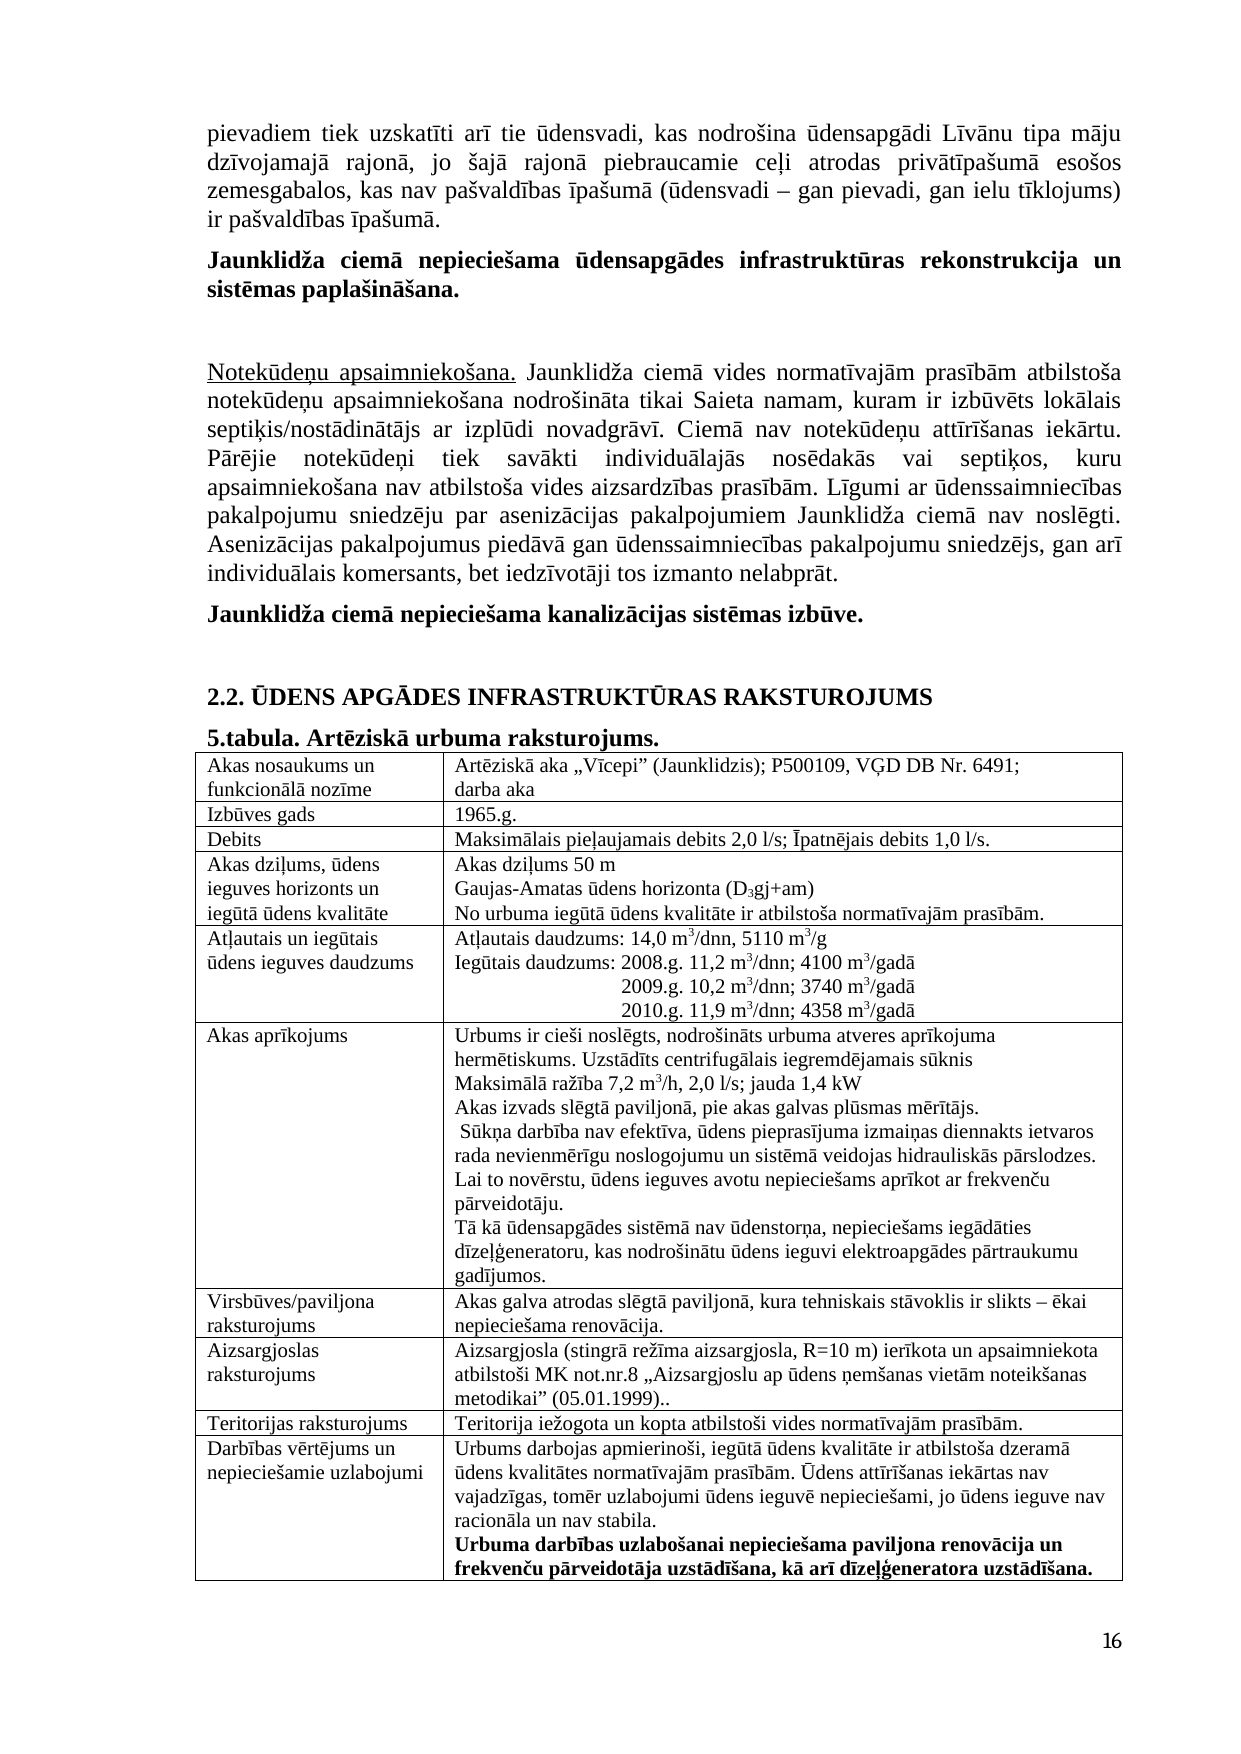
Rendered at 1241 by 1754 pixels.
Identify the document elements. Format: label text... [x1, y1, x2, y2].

table_cell Debits [196, 827, 443, 851]
table_cell Aizsargjoslas raksturojums [196, 1338, 443, 1410]
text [207, 118, 1122, 233]
table_cell 1965.g. [444, 802, 1122, 826]
table_cell Izbūves gads [196, 802, 443, 826]
text Notekūdeņu apsaimniekošana. Jaunklidža ciemā vides normatīvajām prasībām atbilstoša notekūdeņu apsaimniekošana nodrošināta tikai Saieta namam, kuram ir izbūvēts lokālais septiķis/nostādinātājs ar izplūdi novadgrāvī. Ciemā nav notekūdeņu attīrīšanas iekārtu. Pārējie notekūdeņi tiek savākti individuālajās nosēdakās vai septiķos, kuru apsaimniekošana nav atbilstoša vides aizsardzības prasībām. Līgumi ar ūdenssaimniecības pakalpojumu sniedzēju par asenizācijas pakalpojumiem Jaunklidža ciemā nav noslēgti. Asenizācijas pakalpojumus piedāvā gan ūdenssaimniecības pakalpojumu sniedzējs, gan arī individuālais komersants, bet iedzīvotāji tos izmanto nelabprāt. [207, 357, 1122, 587]
table_cell Maksimālais pieļaujamais debits 2,0 l/s; Īpatnējais debits 1,0 l/s. [444, 827, 1122, 851]
table_cell Aizsargjosla (stingrā režīma aizsargjosla, R=10 m) ierīkota un apsaimniekota atbilstoši MK not.nr.8 „Aizsargjoslu ap ūdens ņemšanas vietām noteikšanas metodikai” (05.01.1999).. [444, 1338, 1122, 1410]
table_cell Urbums ir cieši noslēgts, nodrošināts urbuma atveres aprīkojuma hermētiskums. Uzstādīts centrifugālais iegremdējamais sūknis Maksimālā ražība 7,2 m3/h, 2,0 l/s; jauda 1,4 kW Akas izvads slēgtā paviljonā, pie akas galvas plūsmas mērītājs. Sūkņa darbība nav efektīva, ūdens pieprasījuma izmaiņas diennakts ietvaros rada nevienmērīgu noslogojumu un sistēmā veidojas hidrauliskās pārslodzes. Lai to novērstu, ūdens ieguves avotu nepieciešams aprīkot ar frekvenču pārveidotāju. Tā kā ūdensapgādes sistēmā nav ūdenstorņa, nepieciešams iegādāties dīzeļģeneratoru, kas nodrošinātu ūdens ieguvi elektroapgādes pārtraukumu gadījumos. [444, 1023, 1122, 1287]
table_cell Teritorijas raksturojums [196, 1411, 443, 1435]
table_cell Akas galva atrodas slēgtā paviljonā, kura tehniskais stāvoklis ir slikts – ēkai nepieciešama renovācija. [444, 1289, 1122, 1337]
text Jaunklidža ciemā nepieciešama ūdensapgādes infrastruktūras rekonstrukcija un sistēmas paplašināšana. [207, 246, 1122, 303]
text Jaunklidža ciemā nepieciešama kanalizācijas sistēmas izbūve. [207, 599, 1122, 628]
table_cell Atļautais un iegūtais ūdens ieguves daudzums [196, 926, 443, 1022]
table_header Artēziskā aka „Vīcepi” (Jaunklidzis); P500109, VĢD DB Nr. 6491; darba aka [444, 753, 1122, 801]
table_cell Urbums darbojas apmierinoši, iegūtā ūdens kvalitāte ir atbilstoša dzeramā ūdens kvalitātes normatīvajām prasībām. Ūdens attīrīšanas iekārtas nav vajadzīgas, tomēr uzlabojumi ūdens ieguvē nepieciešami, jo ūdens ieguve nav racionāla un nav stabila. Urbuma darbības uzlabošanai nepieciešama paviljona renovācija un frekvenču pārveidotāja uzstādīšana, kā arī dīzeļģeneratora uzstādīšana. [444, 1436, 1122, 1580]
table_cell Atļautais daudzums: 14,0 m3/dnn, 5110 m3/g Iegūtais daudzums: 2008.g. 11,2 m3/dnn; 4100 m3/gadā 2009.g. 10,2 m3/dnn; 3740 m3/gadā 2010.g. 11,9 m3/dnn; 4358 m3/gadā [444, 926, 1122, 1022]
table_cell Akas dziļums, ūdens ieguves horizonts un iegūtā ūdens kvalitāte [196, 852, 443, 924]
table_cell Akas aprīkojums [196, 1023, 443, 1287]
table_cell Teritorija iežogota un kopta atbilstoši vides normatīvajām prasībām. [444, 1411, 1122, 1435]
table_cell Darbības vērtējums un nepieciešamie uzlabojumi [196, 1436, 443, 1580]
text 2.2. ŪDENS APGĀDES INFRASTRUKTŪRAS RAKSTUROJUMS [207, 682, 1122, 711]
table_cell Akas dziļums 50 m Gaujas-Amatas ūdens horizonta (D3gj+am) No urbuma iegūtā ūdens kvalitāte ir atbilstoša normatīvajām prasībām. [444, 852, 1122, 924]
table_cell Virsbūves/paviljona raksturojums [196, 1289, 443, 1337]
text 5.tabula. Artēziskā urbuma raksturojums. [207, 723, 1122, 752]
table_header Akas nosaukums un funkcionālā nozīme [196, 753, 443, 801]
